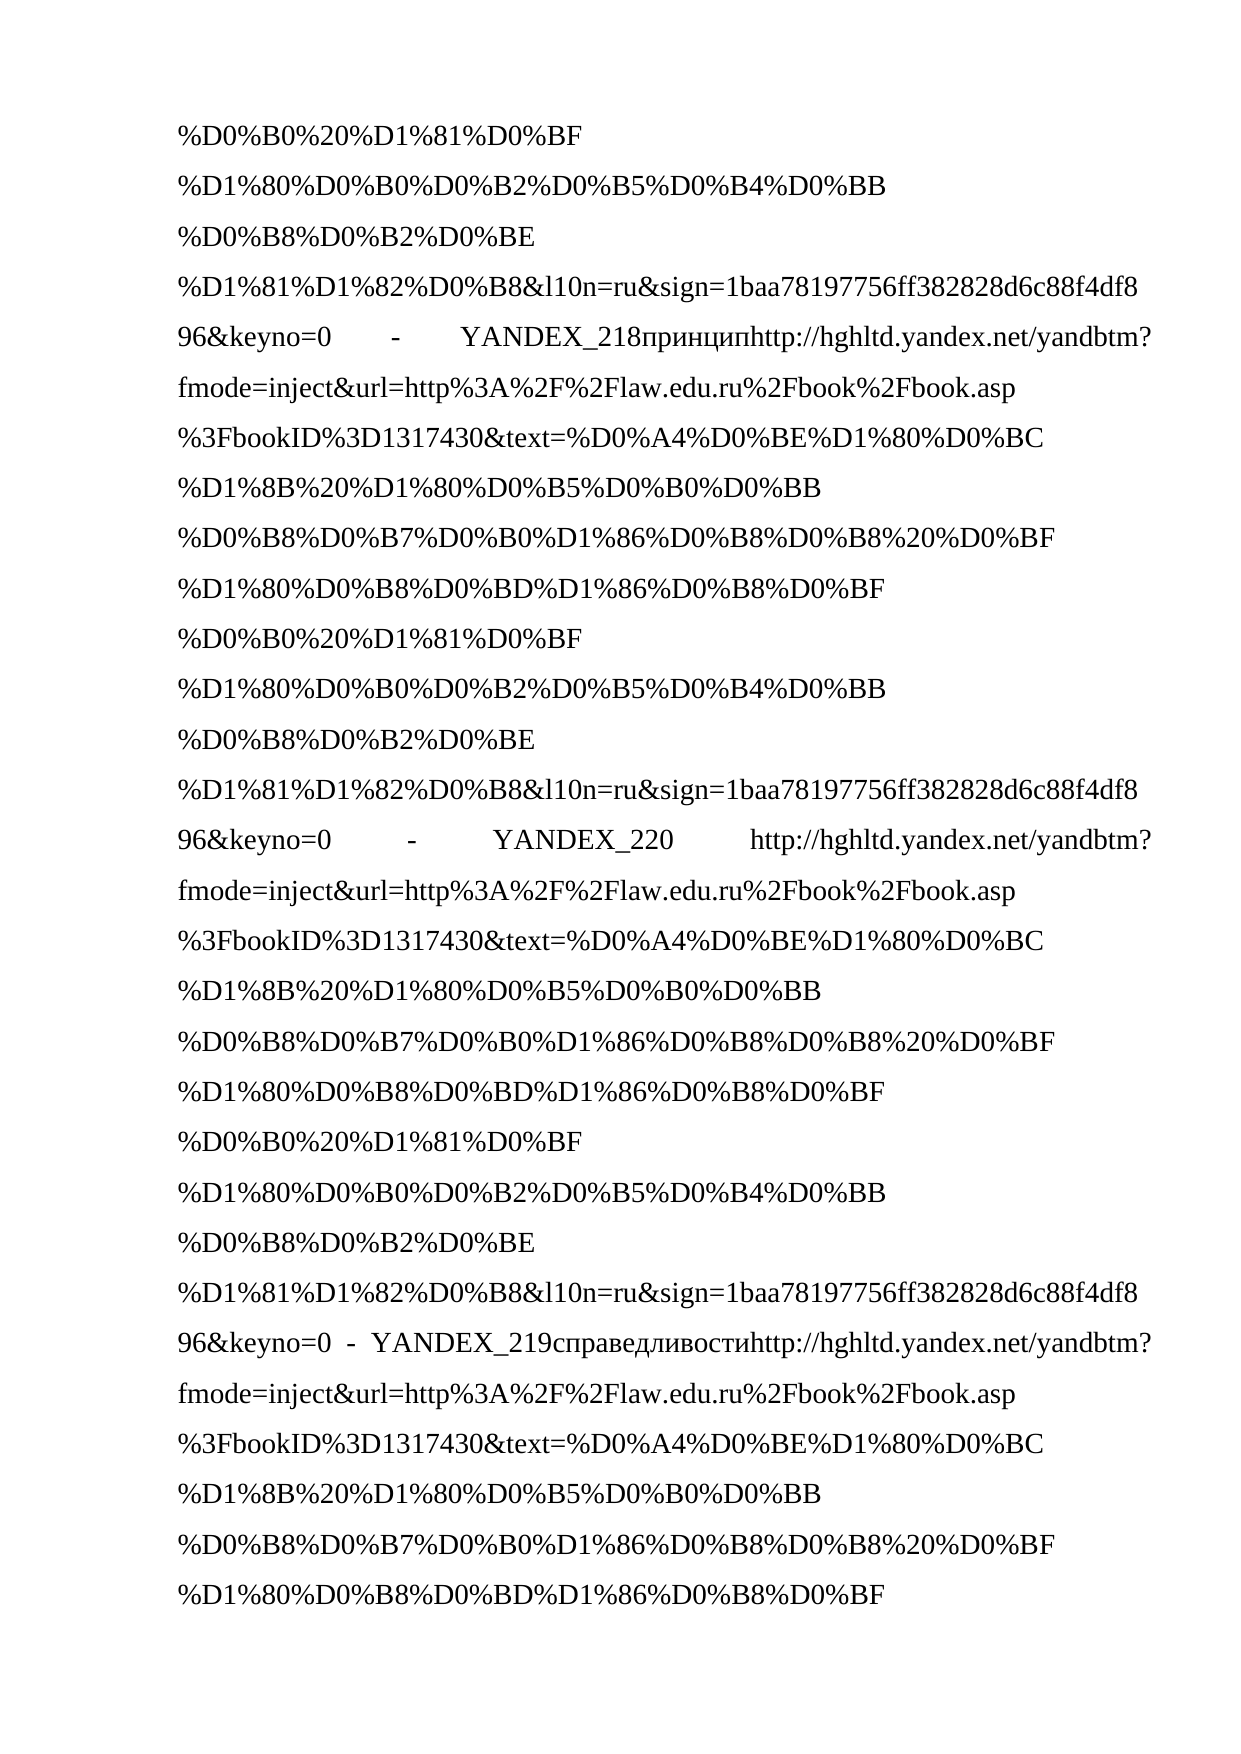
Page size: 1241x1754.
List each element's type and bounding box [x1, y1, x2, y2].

text [177, 118, 1152, 1611]
